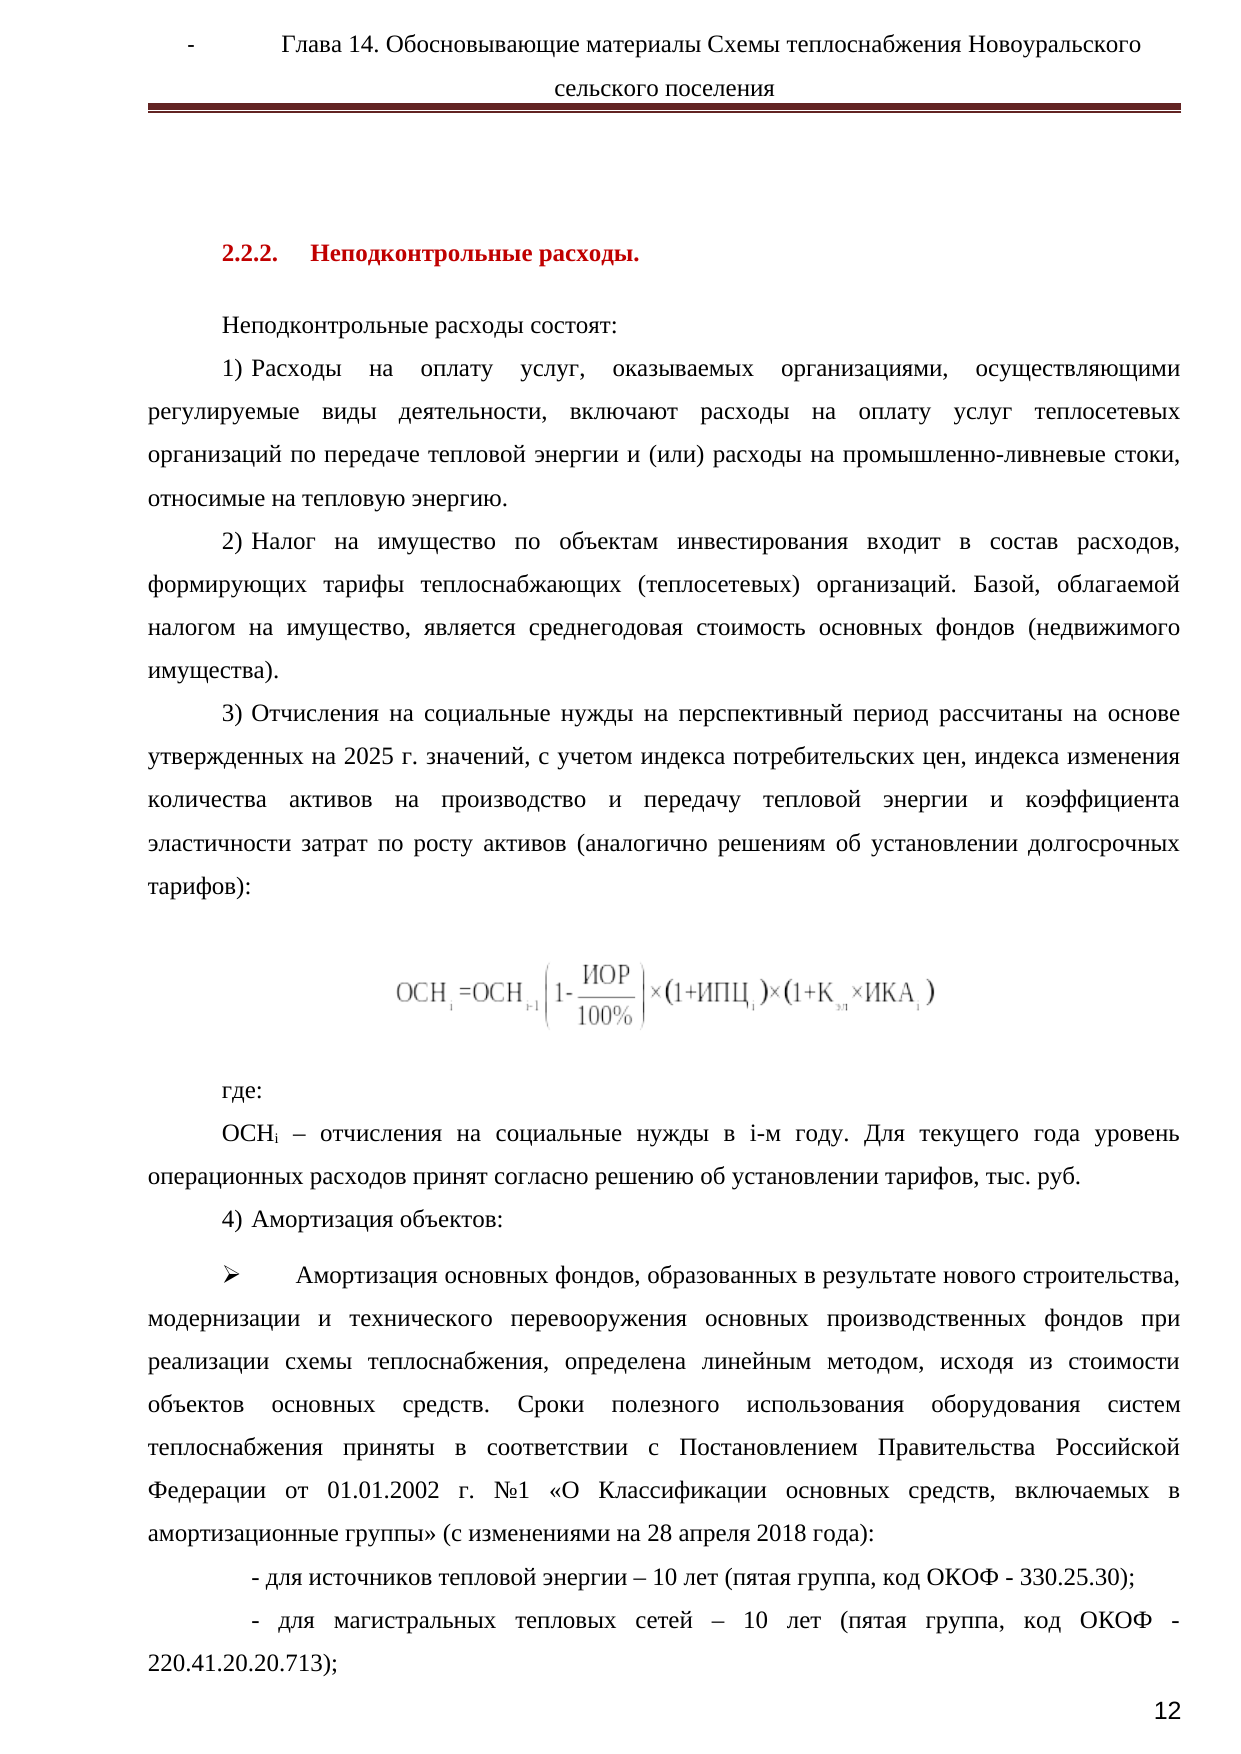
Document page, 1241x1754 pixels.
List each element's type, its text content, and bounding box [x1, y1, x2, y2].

list Налог на имущество по объектам инвестирования входит в состав расходов, формирующих тарифы теплоснабжающих (теплосетевых) организаций. Базой, облагаемой налогом на имущество, является среднегодовая стоимость основных фондов (недвижимого имущества). [148, 526, 1181, 684]
text где: [148, 1075, 1181, 1103]
list Неподконтрольные расходы состоят: [222, 310, 1181, 339]
list Отчисления на социальные нужды на перспективный период рассчитаны на основе утвержденных на 2025 г. значений, с учетом индекса потребительских цен, индекса изменения количества активов на производство и передачу тепловой энергии и коэффициента эластичности затрат по росту активов (аналогично решениям об установлении долгосрочных тарифов): [148, 698, 1181, 899]
text ОСНi – отчисления на социальные нужды в i-м году. Для текущего года уровень операционных расходов принят согласно решению об установлении тарифов, тыс. руб. [148, 1118, 1181, 1190]
list Амортизация объектов: [148, 1204, 1181, 1233]
text - для источников тепловой энергии – 10 лет (пятая группа, код ОКОФ - 330.25.30); [148, 1562, 1181, 1590]
list Неподконтрольные расходы. [222, 238, 1181, 267]
list Амортизация основных фондов, образованных в результате нового строительства, модернизации и технического перевооружения основных производственных фондов при реализации схемы теплоснабжения, определена линейным методом, исходя из стоимости объектов основных средств. Сроки полезного использования оборудования систем теплоснабжения приняты в соответствии с Постановлением Правительства Российской Федерации от 01.01.2002 г. №1 «О Классификации основных средств, включаемых в амортизационные группы» (с изменениями на 28 апреля 2018 года): [148, 1260, 1181, 1547]
list Расходы на оплату услуг, оказываемых организациями, осуществляющими регулируемые виды деятельности, включают расходы на оплату услуг теплосетевых организаций по передаче тепловой энергии и (или) расходы на промышленно-ливневые стоки, относимые на тепловую энергию. [148, 353, 1181, 511]
text - для магистральных тепловых сетей – 10 лет (пятая группа, код ОКОФ - 220.41.20.20.713); [148, 1605, 1181, 1677]
